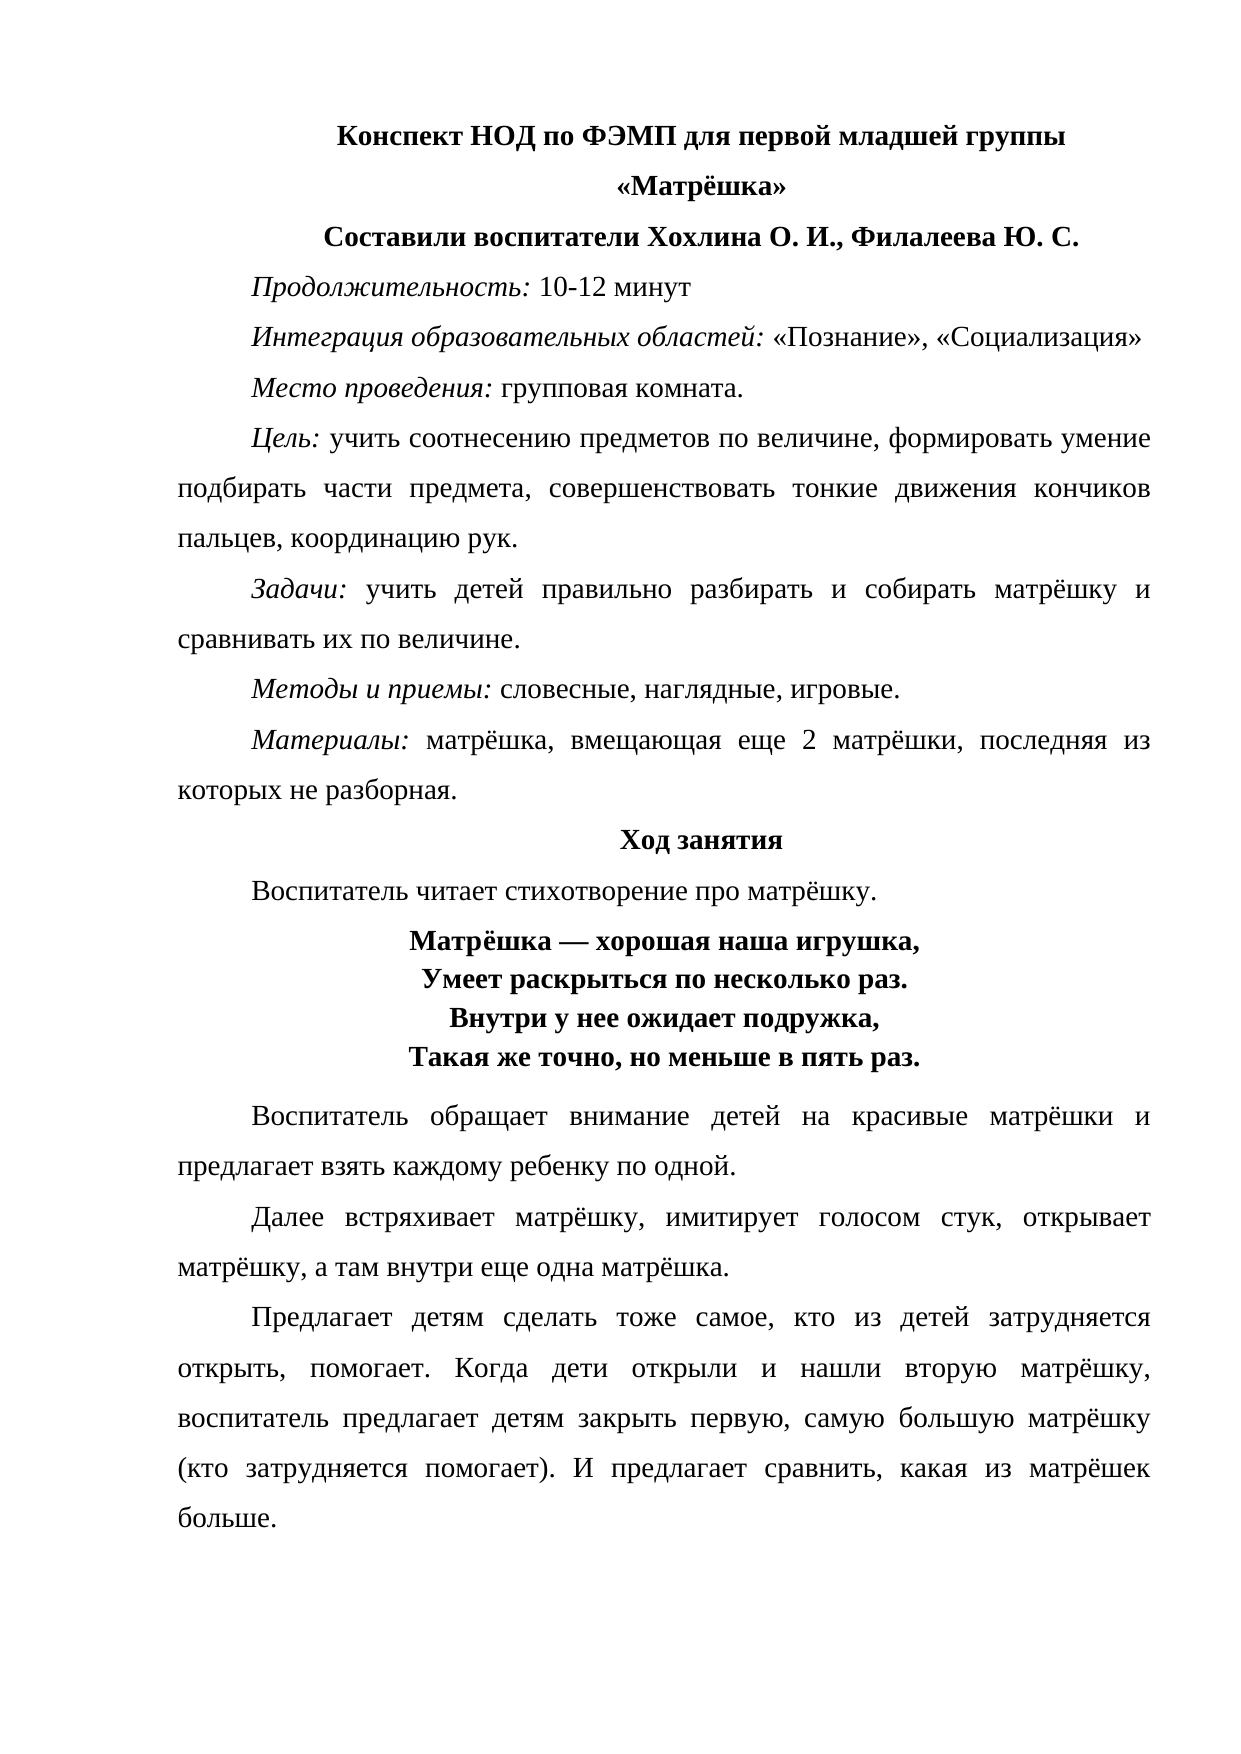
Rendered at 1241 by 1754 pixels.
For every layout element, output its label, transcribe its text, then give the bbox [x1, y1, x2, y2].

text Предлагает детям сделать тоже самое, кто из детей затрудняется открыть, помогает. Когда дети открыли и нашли вторую матрёшку, воспитатель предлагает детям закрыть первую, самую большую матрёшку (кто затрудняется помогает). И предлагает сравнить, какая из матрёшек больше. [177, 1299, 1152, 1534]
text Задачи: учить детей правильно разбирать и собирать матрёшку и сравнивать их по величине. [177, 571, 1152, 655]
text Материалы: матрёшка, вмещающая еще 2 матрёшки, последняя из которых не разборная. [177, 722, 1152, 806]
text Конспект НОД по ФЭМП для первой младшей группы [177, 118, 1152, 152]
text Воспитатель обращает внимание детей на красивые матрёшки и предлагает взять каждому ребенку по одной. [177, 1098, 1152, 1182]
text Интеграция образовательных областей: «Познание», «Социализация» [177, 319, 1152, 353]
text «Матрёшка» [177, 168, 1152, 202]
text Ход занятия [177, 822, 1152, 856]
text Цель: учить соотнесению предметов по величине, формировать умение подбирать части предмета, совершенствовать тонкие движения кончиков пальцев, координацию рук. [177, 420, 1152, 554]
text Далее встряхивает матрёшку, имитирует голосом стук, открывает матрёшку, а там внутри еще одна матрёшка. [177, 1199, 1152, 1283]
text Составили воспитатели Хохлина О. И., Филалеева Ю. С. [177, 219, 1152, 252]
text Место проведения: групповая комната. [177, 370, 1152, 403]
text Методы и приемы: словесные, наглядные, игровые. [177, 672, 1152, 705]
text Продолжительность: 10-12 минут [177, 269, 1152, 303]
text Воспитатель читает стихотворение про матрёшку. [177, 873, 1152, 906]
text Матр ёшка — хорошая наша игрушка, Умеет раскрыться по несколько раз. Внутри у нее ожидает подружка, Такая же точно, но меньше в пять раз. [177, 923, 1152, 1072]
